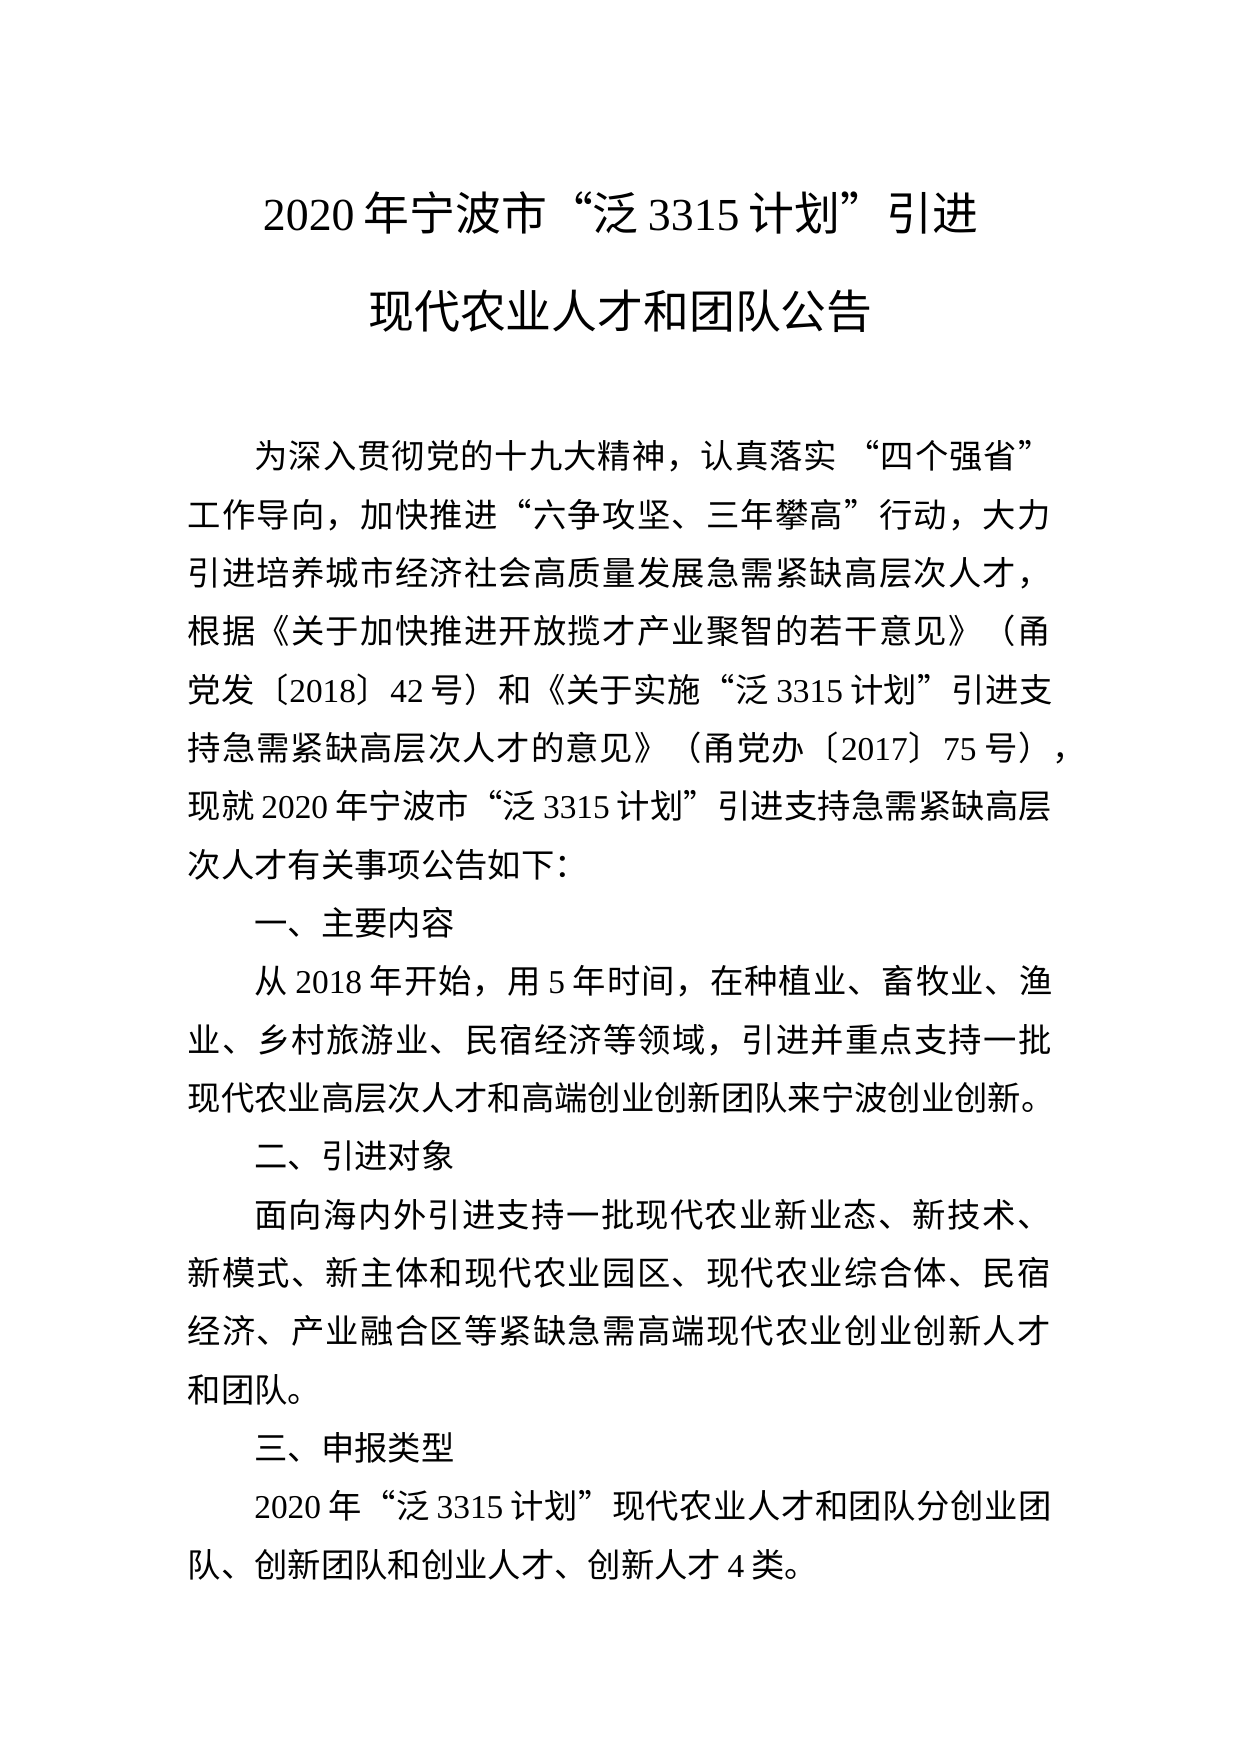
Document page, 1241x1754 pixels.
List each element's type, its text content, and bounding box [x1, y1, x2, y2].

text 三、申报类型 [187, 1414, 1053, 1472]
text 从2018年开始，用5年时间，在种植业、畜牧业、渔业、乡村旅游业、民宿经济等领域，引进并重点支持一批现代农业高层次人才和高端创业创新团队来宁波创业创新。 [187, 947, 1053, 1122]
text 面向海内外引进支持一批现代农业新业态、新技术、新模式、新主体和现代农业园区、现代农业综合体、民宿经济、产业融合区等紧缺急需高端现代农业创业创新人才和团队。 [187, 1180, 1053, 1414]
text 一、主要内容 [187, 889, 1053, 947]
text 2020年“泛3315计划”现代农业人才和团队分创业团队、创新团队和创业人才、创新人才4类。 [187, 1472, 1053, 1589]
text 现代农业人才和团队公告 [187, 259, 1053, 357]
text 二、引进对象 [187, 1122, 1053, 1180]
text 为深入贯彻党的十九大精神，认真落实 “四个强省”工作导向，加快推进“六争攻坚、三年攀高”行动，大力引进培养城市经济社会高质量发展急需紧缺高层次人才，根据《关于加快推进开放揽才产业聚智的若干意见》（甬党发〔2018〕42号）和《关于实施“泛3315计划”引进支持急需紧缺高层次人才的意见》（甬党办〔2017〕75号），现就2020年宁波市“泛3315计划”引进支持急需紧缺高层次人才有关事项公告如下： [187, 422, 1053, 889]
text 2020年宁波市“泛3315计划”引进 [187, 162, 1053, 259]
